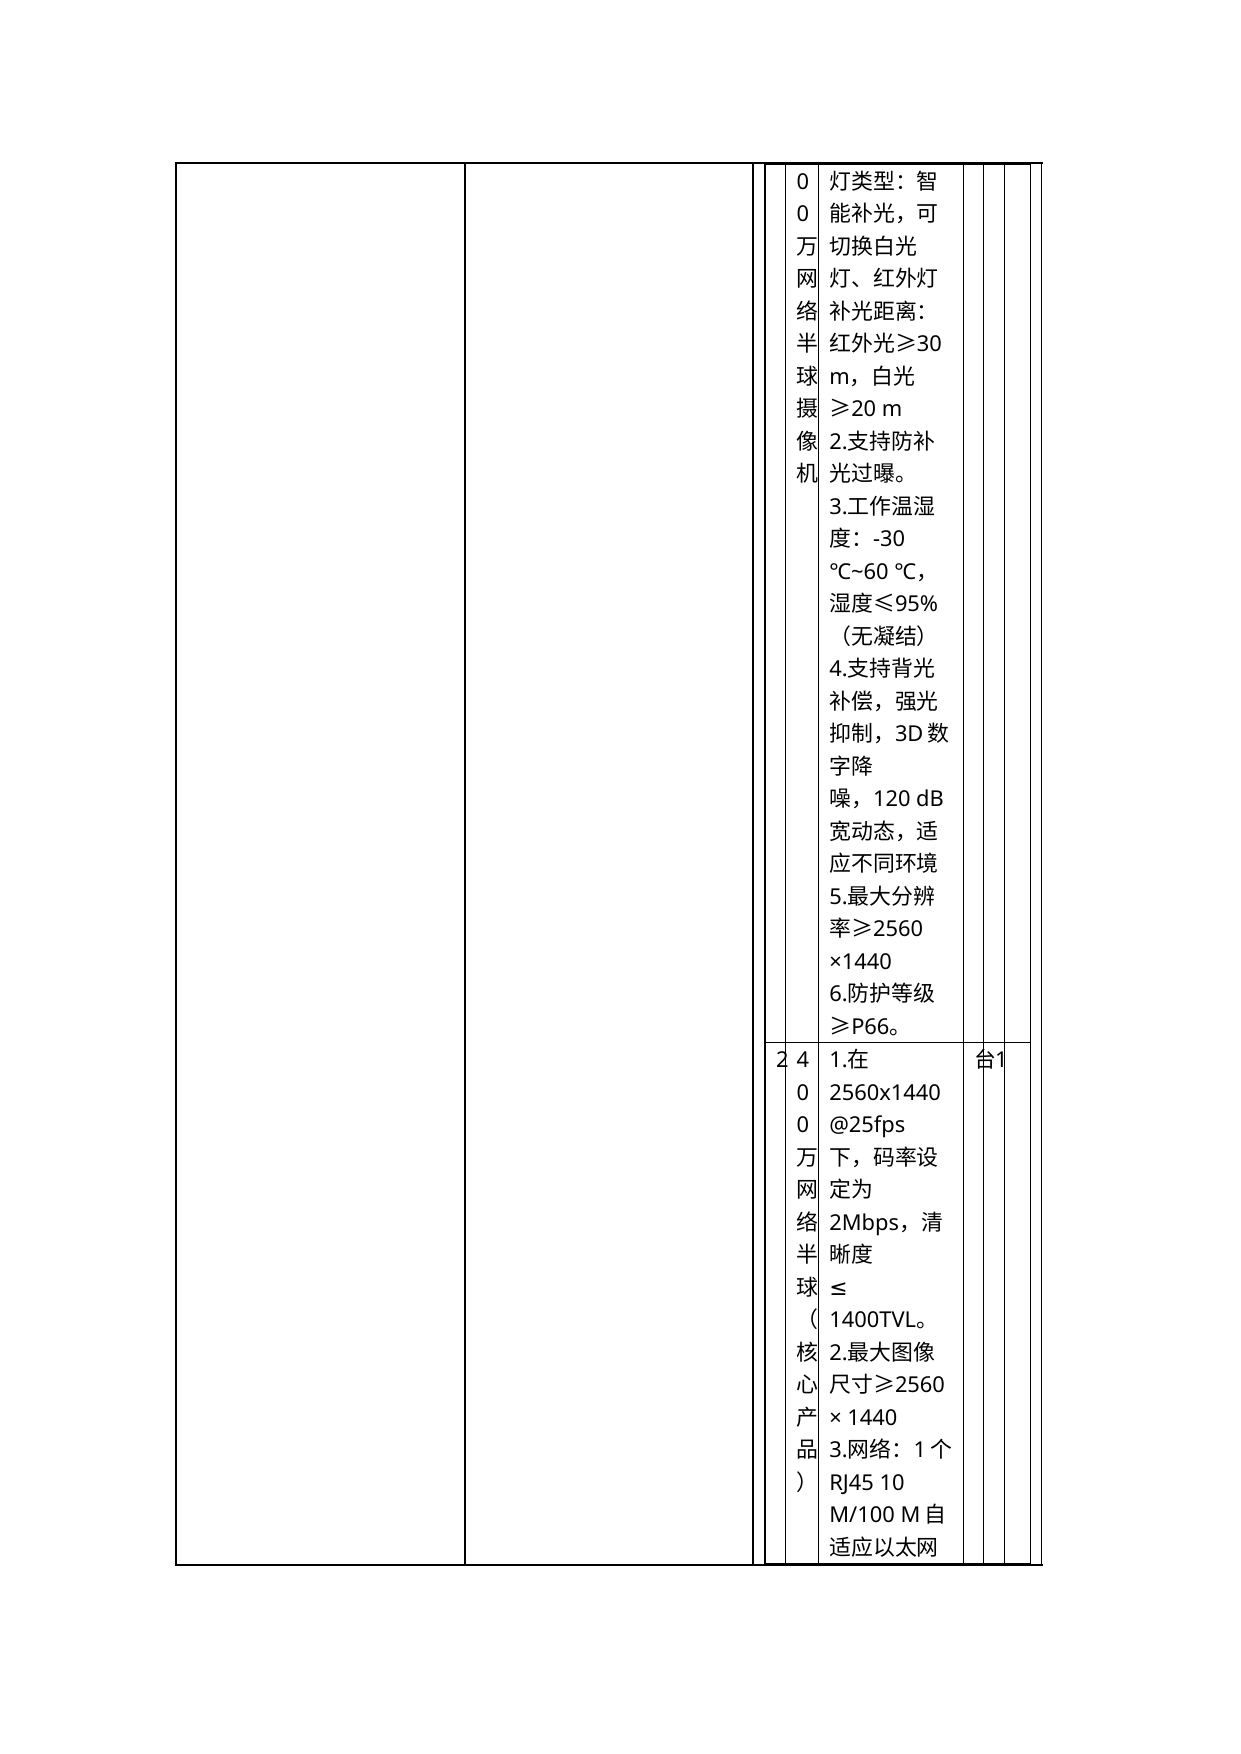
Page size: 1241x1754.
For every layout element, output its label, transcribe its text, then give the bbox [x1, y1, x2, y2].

table_cell [819, 1043, 963, 1563]
table_cell [754, 164, 764, 1564]
table_cell 1 [177, 164, 464, 1564]
table_cell [766, 1043, 785, 1563]
table_cell [466, 164, 752, 1564]
table_cell [984, 1043, 1004, 1563]
table_cell [1005, 1043, 1030, 1563]
table_cell [819, 165, 963, 1042]
table_cell [964, 1043, 983, 1563]
table_cell [984, 165, 1004, 1042]
table_cell [964, 165, 983, 1042]
table_cell [786, 1043, 818, 1563]
table_cell [766, 165, 785, 1042]
table_cell [1005, 165, 1030, 1042]
table_cell [1031, 164, 1041, 1564]
table_cell [786, 165, 818, 1042]
